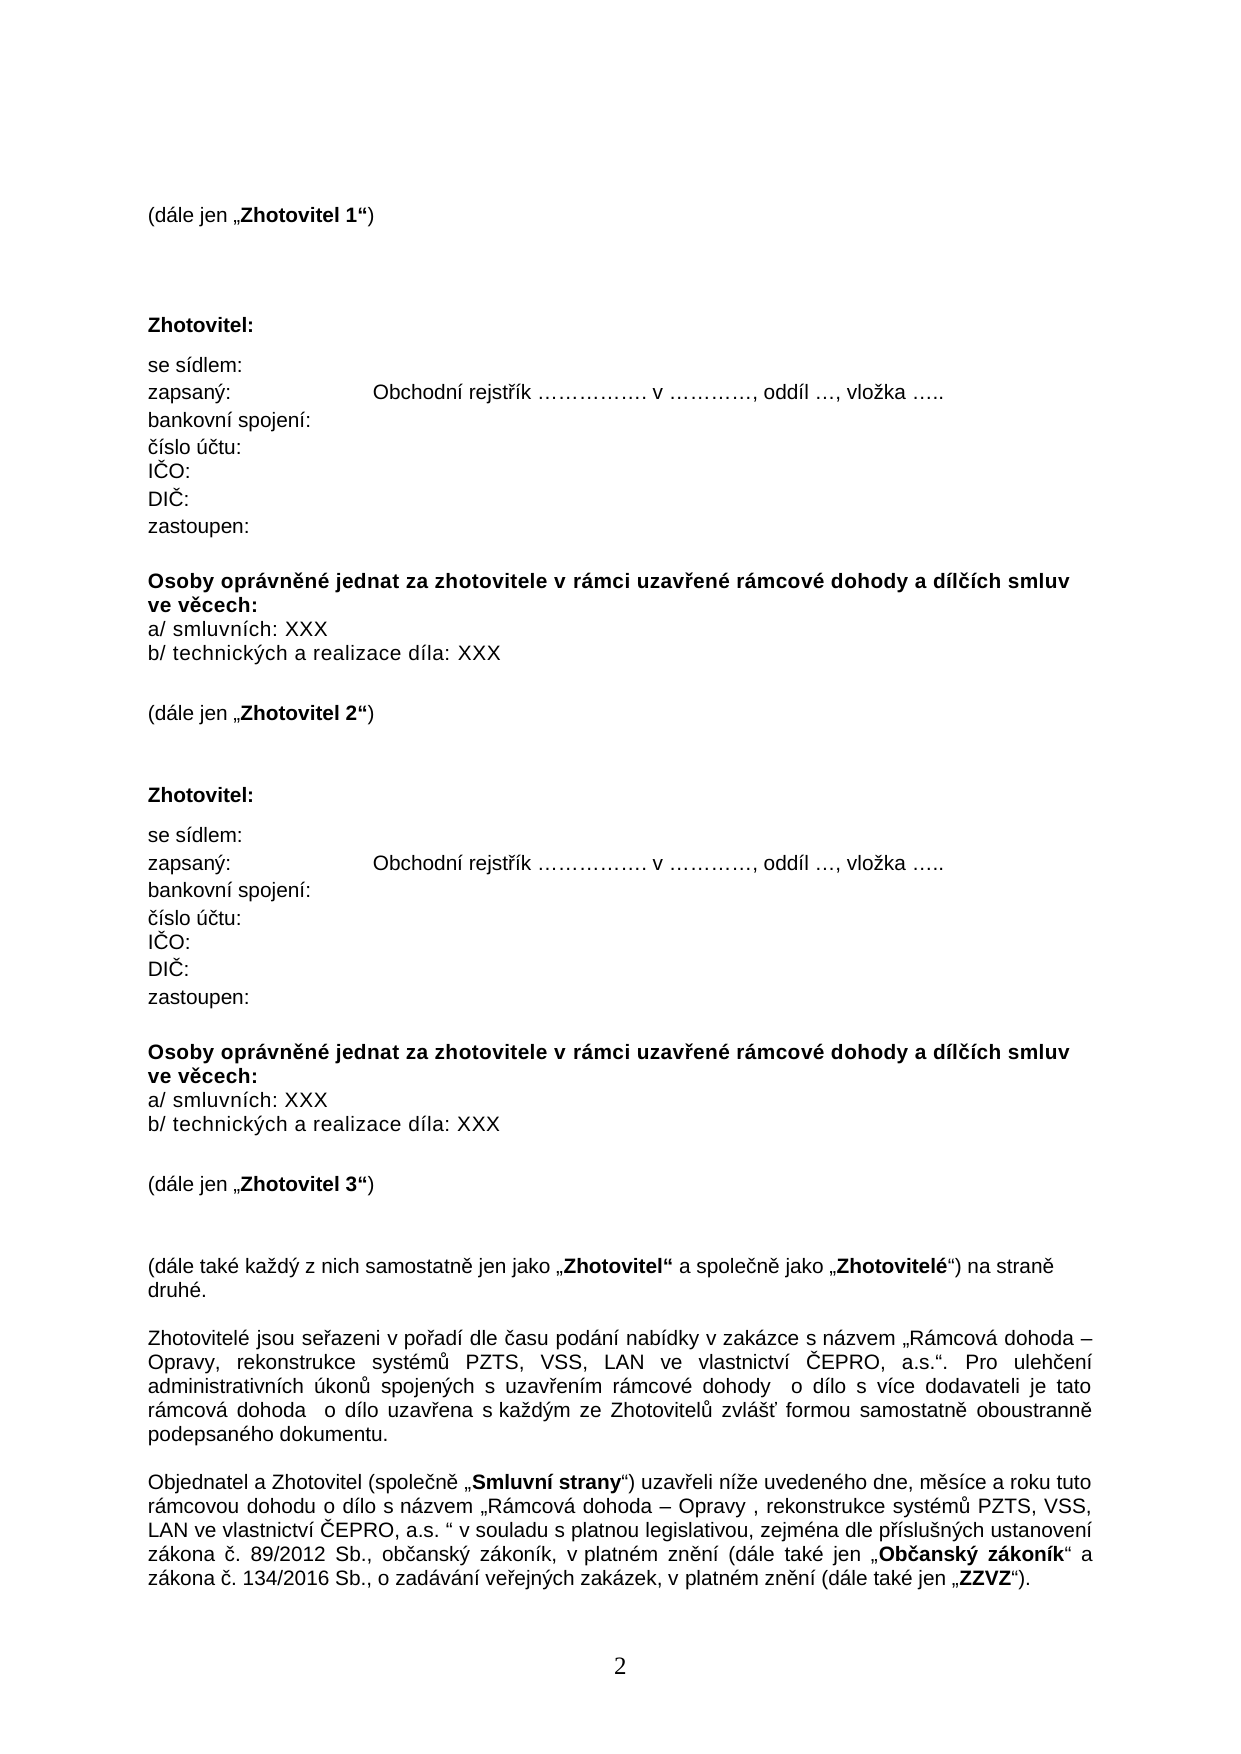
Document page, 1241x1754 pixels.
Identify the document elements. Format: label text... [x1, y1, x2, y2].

text zastoupen: [148, 985, 1093, 1009]
text Zhotovitel: [148, 313, 1093, 337]
text Objednatel a Zhotovitel (společně „Smluvní strany“) uzavřeli níže uvedeného dne, měsíce a roku tuto rámcovou dohodu o dílo s názvem „Rámcová dohoda – Opravy , rekonstrukce systémů PZTS, VSS, LAN ve vlastnictví ČEPRO, a.s. “ v souladu s platnou legislativou, zejména dle příslušných ustanovení zákona č. 89/2012 Sb., občanský zákoník, v platném znění (dále také jen „Občanský zákoník“ a zákona č. 134/2016 Sb., o zadávání veřejných zakázek, v platném znění (dále také jen „ZZVZ“). [148, 1469, 1093, 1589]
text IČO: [148, 930, 1093, 954]
text bankovní spojení: [148, 878, 1093, 902]
text Osoby oprávněné jednat za zhotovitele v rámci uzavřené rámcové dohody a dílčích smluv ve věcech: [148, 569, 1093, 617]
text b/ technických a realizace díla: XXX [148, 1112, 1093, 1136]
text Osoby oprávněné jednat za zhotovitele v rámci uzavřené rámcové dohody a dílčích smluv ve věcech: [148, 1040, 1093, 1088]
text číslo účtu: [148, 435, 1093, 459]
text a/ smluvních: XXX [148, 1088, 1093, 1112]
text (dále jen „Zhotovitel 2“) [148, 701, 1093, 725]
text se sídlem: [148, 353, 1093, 377]
text zastoupen: [148, 514, 1093, 538]
text (dále jen „Zhotovitel 1“) [148, 203, 1093, 227]
text (dále jen „Zhotovitel 3“) [148, 1171, 1093, 1195]
text se sídlem: [148, 823, 1093, 847]
text DIČ: [148, 487, 1093, 511]
text (dále také každý z nich samostatně jen jako „Zhotovitel“ a společně jako „Zhotovitelé“) na straně druhé. [148, 1254, 1093, 1302]
text DIČ: [148, 957, 1093, 981]
text a/ smluvních: XXX [148, 617, 1093, 641]
text zapsaný: Obchodní rejstřík ……………. v …………, oddíl …, vložka ….. [148, 380, 1093, 404]
text číslo účtu: [148, 906, 1093, 930]
text zapsaný: Obchodní rejstřík ……………. v …………, oddíl …, vložka ….. [148, 851, 1093, 875]
text bankovní spojení: [148, 408, 1093, 432]
text Zhotovitelé jsou seřazeni v pořadí dle času podání nabídky v zakázce s názvem „Rámcová dohoda – Opravy, rekonstrukce systémů PZTS, VSS, LAN ve vlastnictví ČEPRO, a.s.“. Pro ulehčení administrativních úkonů spojených s uzavřením rámcové dohody o dílo s více dodavateli je tato rámcová dohoda o dílo uzavřena s každým ze Zhotovitelů zvlášť formou samostatně oboustranně podepsaného dokumentu. [148, 1326, 1093, 1446]
text IČO: [148, 459, 1093, 483]
text Zhotovitel: [148, 783, 1093, 807]
text b/ technických a realizace díla: XXX [148, 641, 1093, 665]
